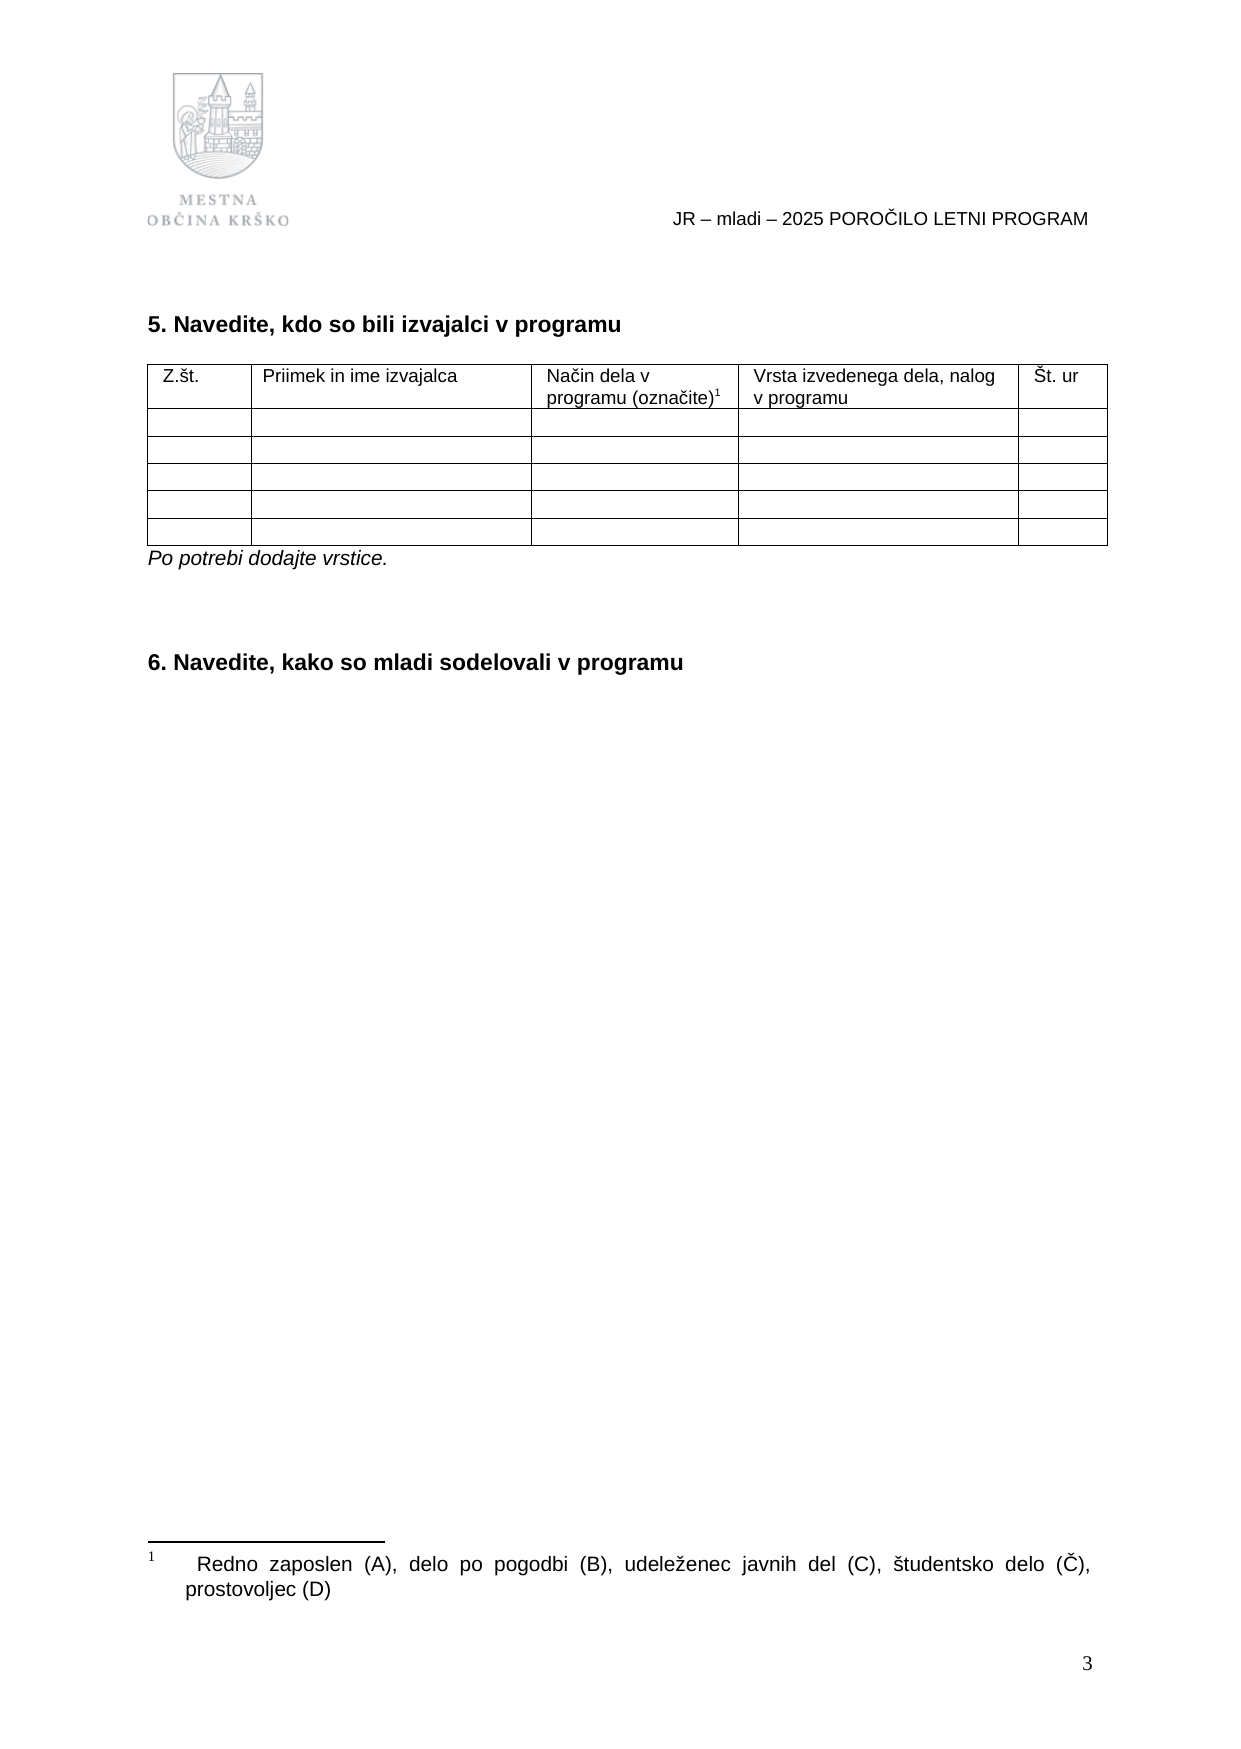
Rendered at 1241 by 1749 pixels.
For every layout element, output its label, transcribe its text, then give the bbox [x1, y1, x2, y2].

table_cell [1019, 437, 1107, 463]
table_cell [1019, 464, 1107, 490]
table_cell [739, 437, 1018, 463]
table_cell [532, 437, 738, 463]
table_cell [252, 437, 531, 463]
table_cell [739, 519, 1018, 545]
table_cell [1019, 409, 1107, 436]
text 6. Navedite, kako so mladi sodelovali v programu [148, 649, 1092, 676]
table_cell [252, 519, 531, 545]
table_cell [739, 464, 1018, 490]
table_cell [1019, 491, 1107, 518]
table_header Z.št. [148, 365, 251, 408]
table_header Način dela v programu (označite) [532, 365, 738, 408]
table_cell [532, 491, 738, 518]
table_cell [148, 519, 251, 545]
table_cell [148, 409, 251, 436]
table_cell [252, 491, 531, 518]
table_cell [532, 409, 738, 436]
text 5. Navedite, kdo so bili izvajalci v programu [148, 311, 1092, 338]
table_cell [1019, 519, 1107, 545]
table_cell [148, 491, 251, 518]
picture [147, 73, 289, 226]
table_cell [252, 464, 531, 490]
table_header Št. ur [1019, 365, 1107, 408]
table_header Priimek in ime izvajalca [252, 365, 531, 408]
text Po potrebi dodajte vrstice. [148, 546, 1089, 570]
table_cell [148, 464, 251, 490]
table_cell [252, 409, 531, 436]
table_header Vrsta izvedenega dela, nalog v programu [739, 365, 1018, 408]
table_cell [739, 491, 1018, 518]
table_cell [739, 409, 1018, 436]
table_cell [532, 519, 738, 545]
table_cell [532, 464, 738, 490]
table_cell [148, 437, 251, 463]
